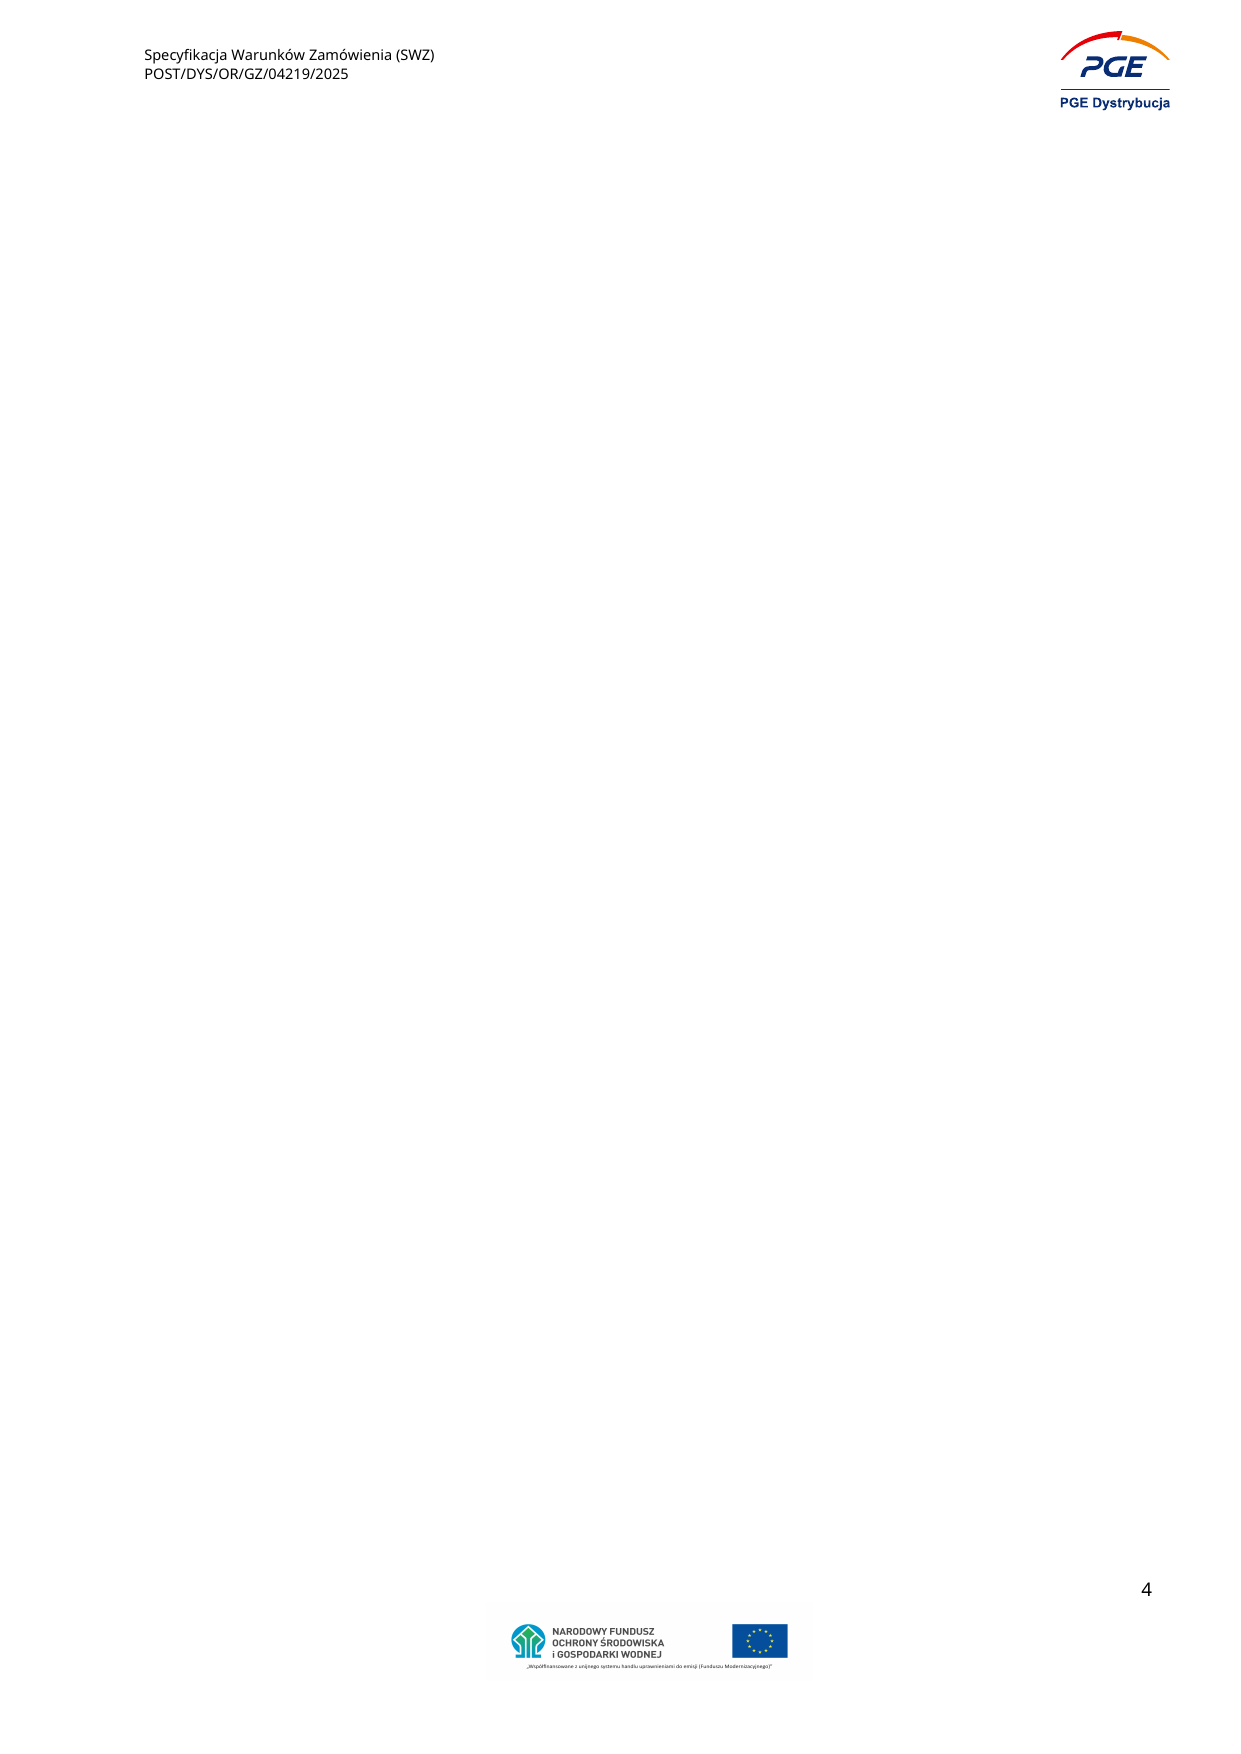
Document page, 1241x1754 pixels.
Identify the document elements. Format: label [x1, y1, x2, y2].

picture [486, 1602, 813, 1681]
